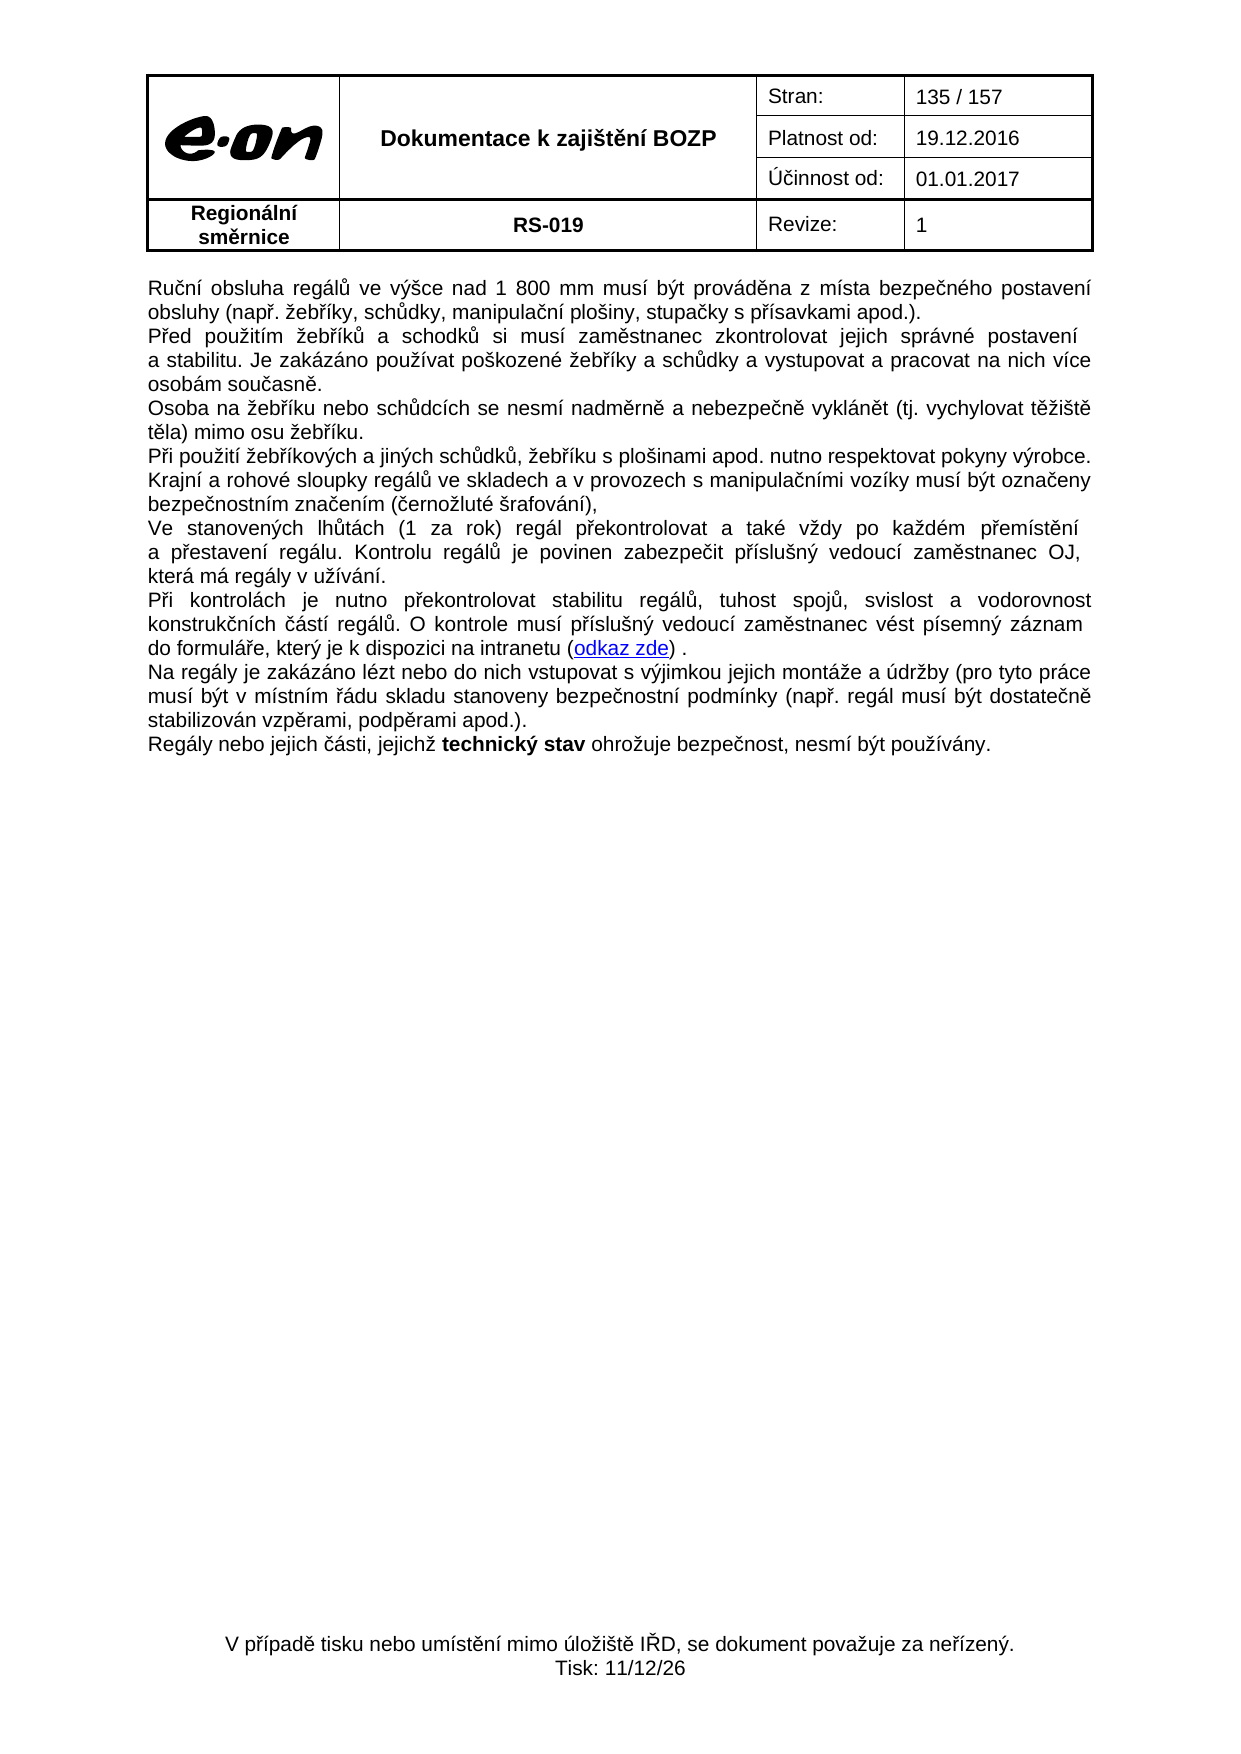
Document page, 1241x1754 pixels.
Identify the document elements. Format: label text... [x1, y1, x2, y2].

text Osoba na žebříku nebo schůdcích se nesmí nadměrně a nebezpečně vyklánět (tj. vychylovat těžiště těla) mimo osu žebříku. [148, 396, 1092, 444]
text Ve stanovených lhůtách (1 za rok) regál překontrolovat a také vždy po každém přemístění a přestavení regálu. Kontrolu regálů je povinen zabezpečit příslušný vedoucí zaměstnanec OJ, která má regály v užívání. [148, 516, 1092, 588]
text Před použitím žebříků a schodků si musí zaměstnanec zkontrolovat jejich správné postavení a stabilitu. Je zakázáno používat poškozené žebříky a schůdky a vystupovat a pracovat na nich více osobám současně. [148, 324, 1092, 396]
text Při použití žebříkových a jiných schůdků, žebříku s plošinami apod. nutno respektovat pokyny výrobce. [148, 444, 1092, 468]
text Ruční obsluha regálů ve výšce nad 1 800 mm musí být prováděna z místa bezpečného postavení obsluhy (např. žebříky, schůdky, manipulační plošiny, stupačky s přísavkami apod.). [148, 276, 1092, 324]
text Při kontrolách je nutno překontrolovat stabilitu regálů, tuhost spojů, svislost a vodorovnost konstrukčních částí regálů. O kontrole musí příslušný vedoucí zaměstnanec vést písemný záznam do formuláře, který je k dispozici na intranetu (odkaz zde) . [148, 588, 1092, 659]
text Krajní a rohové sloupky regálů ve skladech a v provozech s manipulačními vozíky musí být označeny bezpečnostním značením (černožluté šrafování), [148, 468, 1092, 516]
text Na regály je zakázáno lézt nebo do nich vstupovat s výjimkou jejich montáže a údržby (pro tyto práce musí být v místním řádu skladu stanoveny bezpečnostní podmínky (např. regál musí být dostatečně stabilizován vzpěrami, podpěrami apod.). [148, 659, 1092, 731]
text Regály nebo jejich části, jejichž technický stav ohrožuje bezpečnost, nesmí být používány. [148, 731, 1092, 755]
